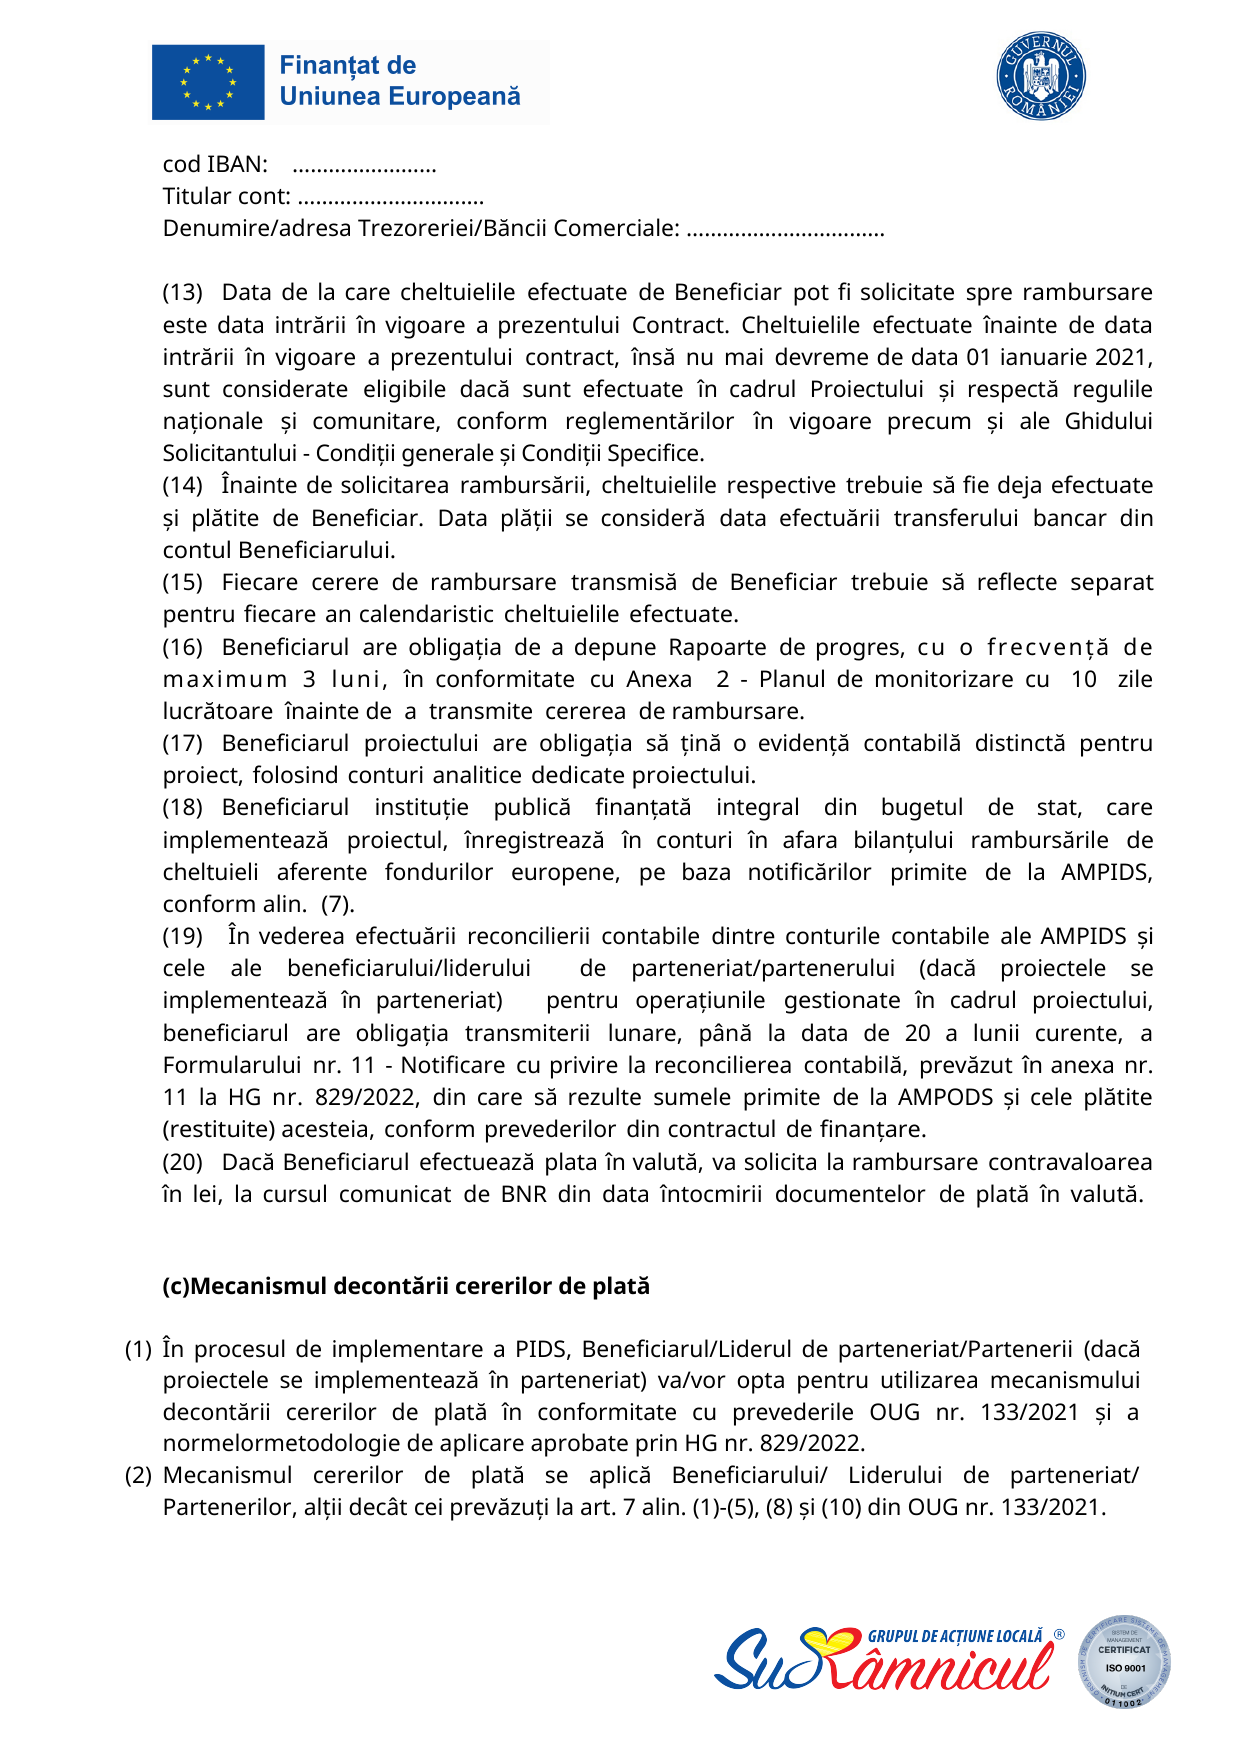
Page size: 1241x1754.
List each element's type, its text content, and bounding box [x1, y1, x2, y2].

list Mecanismul cererilor de plată se aplică Beneficiarului/ Liderului de parteneriat/ Partenerilor, alții decât cei prevăzuți la art. 7 alin. (1)-(5), (8) și (10) din OUG nr. 133/2021. [125, 1459, 1141, 1522]
picture [992, 25, 1093, 125]
text Titular cont: …………………………. [162, 180, 1154, 211]
list Fiecare cerere de rambursare transmisă de Beneficiar trebuie să reflecte separat pentru fiecare an calendaristic cheltuielile efectuate. [162, 566, 1154, 629]
list În procesul de implementare a PIDS, Beneficiarul/Liderul de parteneriat/Partenerii (dacă proiectele se implementează în parteneriat) va/vor opta pentru utilizarea mecanismului decontării cererilor de plată în conformitate cu prevederile OUG nr. 133/2021 și a normelormetodologie de aplicare aprobate prin HG nr. 829/2022. [125, 1333, 1141, 1459]
text cod IBAN: …………………… [162, 148, 1154, 179]
text Denumire/adresa Trezoreriei/Băncii Comerciale: …………………………… [162, 212, 1154, 243]
list Beneficiarul proiectului are obligația să ţină o evidenţă contabilă distinctă pentru proiect, folosind conturi analitice dedicate proiectului. [162, 727, 1154, 790]
text (c)Mecanismul decontării cererilor de plată [162, 1270, 1154, 1301]
list Beneficiarul are obligația de a depune Rapoarte de progres, cu o frecvență de maximum 3 luni, în conformitate cu Anexa 2 - Planul de monitorizare cu 10 zile lucrătoare înainte de a transmite cererea de rambursare. [162, 630, 1154, 726]
picture [700, 1609, 1068, 1708]
list Data de la care cheltuielile efectuate de Beneficiar pot fi solicitate spre rambursare este data intrării în vigoare a prezentului Contract. Cheltuielile efectuate înainte de data intrării în vigoare a prezentului contract, însă nu mai devreme de data 01 ianuarie 2021, sunt considerate eligibile dacă sunt efectuate în cadrul Proiectului şi respectă regulile naţionale şi comunitare, conform reglementărilor în vigoare precum și ale Ghidului Solicitantului - Condiții generale și Condiții Specifice. [162, 276, 1154, 468]
list Dacă Beneficiarul efectuează plata în valută, va solicita la rambursare contravaloarea în lei, la cursul comunicat de BNR din data întocmirii documentelor de plată în valută. [162, 1145, 1154, 1209]
picture [1075, 1613, 1175, 1713]
list În vederea efectuării reconcilierii contabile dintre conturile contabile ale AMPIDS şi cele ale beneficiarului/liderului de parteneriat/partenerului (dacă proiectele se implementează în parteneriat) pentru operaţiunile gestionate în cadrul proiectului, beneficiarul are obligaţia transmiterii lunare, până la data de 20 a lunii curente, a Formularului nr. 11 - Notificare cu privire la reconcilierea contabilă, prevăzut în anexa nr. 11 la HG nr. 829/2022, din care să rezulte sumele primite de la AMPODS şi cele plătite (restituite) acesteia, conform prevederilor din contractul de finanţare. [162, 920, 1154, 1144]
picture [147, 40, 550, 125]
list Înainte de solicitarea rambursării, cheltuielile respective trebuie să fie deja efectuate şi plătite de Beneficiar. Data plăţii se consideră data efectuării transferului bancar din contul Beneficiarului. [162, 469, 1154, 565]
list Beneficiarul instituţie publică finanţată integral din bugetul de stat, care implementează proiectul, înregistrează în conturi în afara bilanţului rambursările de cheltuieli aferente fondurilor europene, pe baza notificărilor primite de la AMPIDS, conform alin. (7). [162, 791, 1154, 919]
